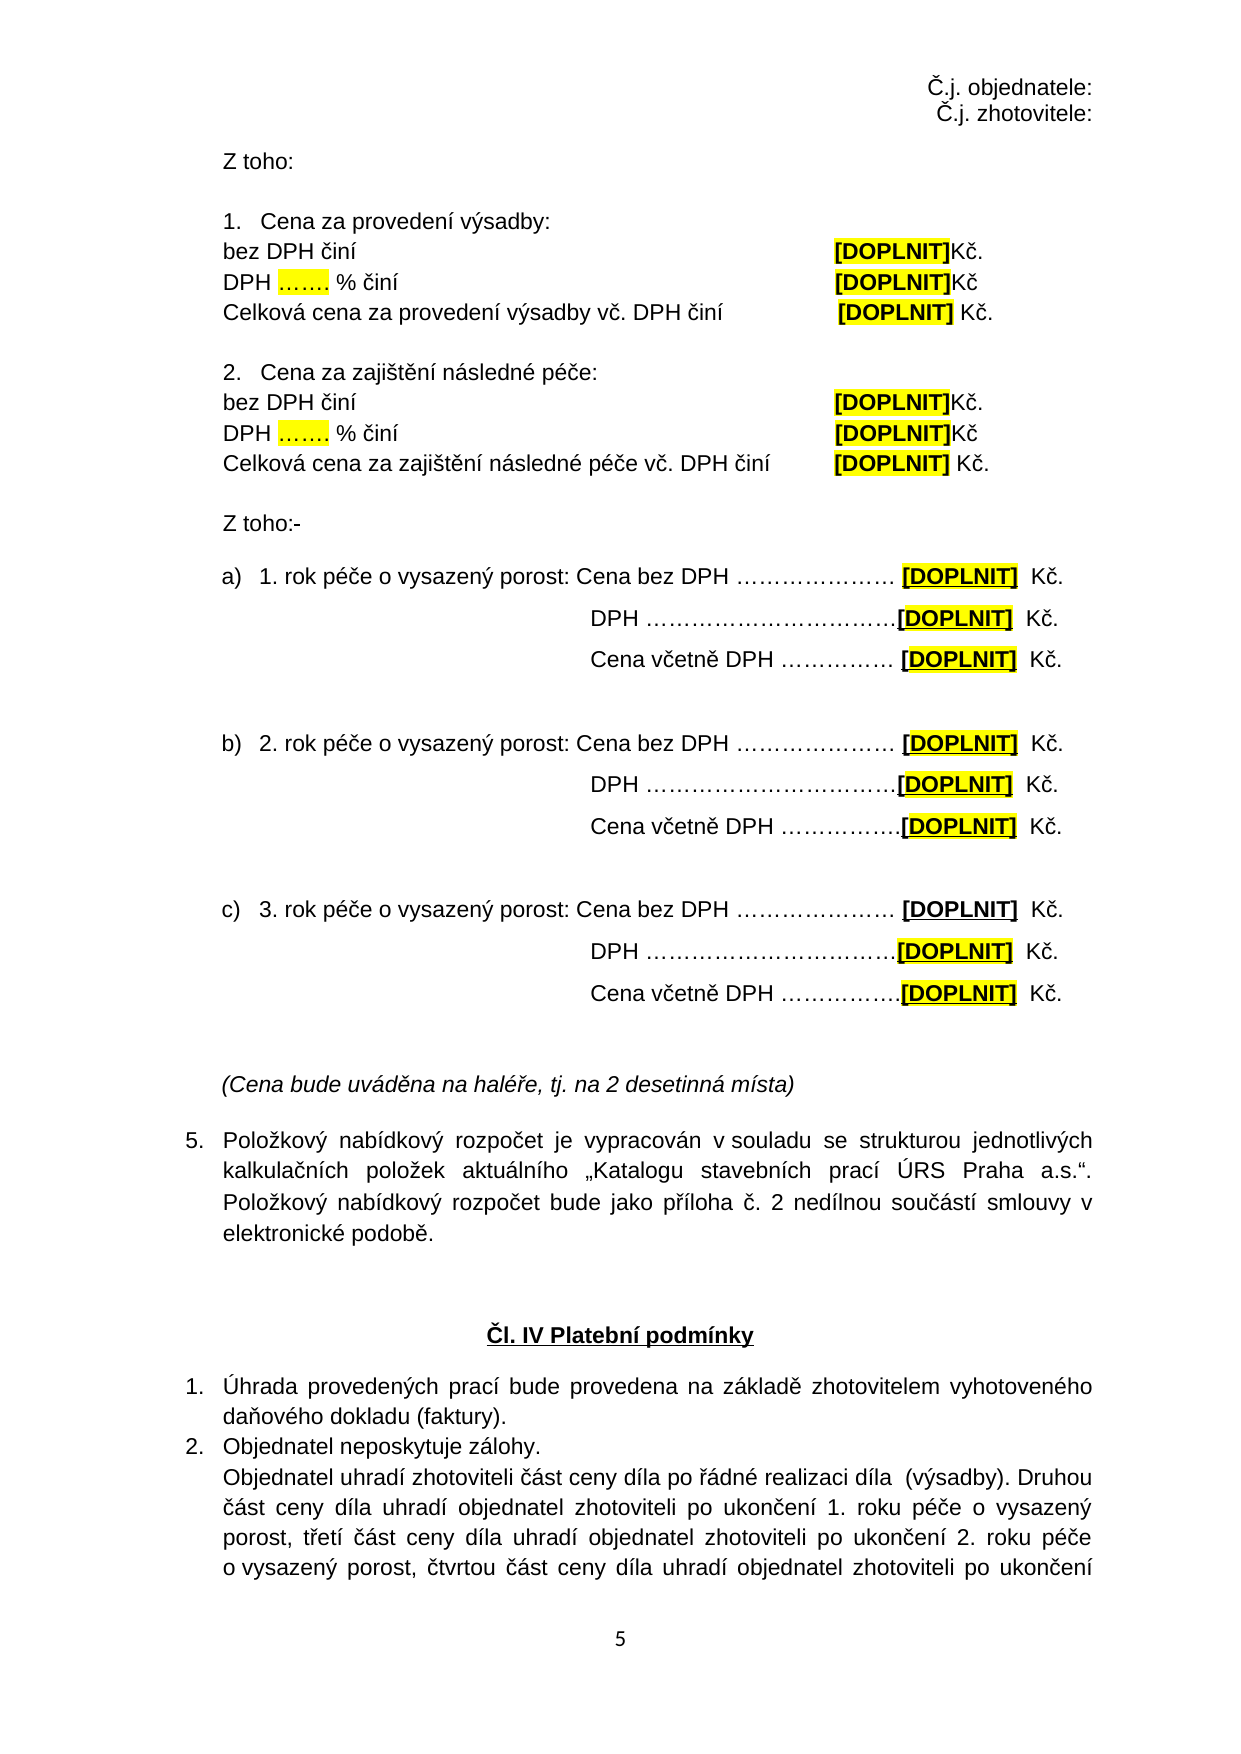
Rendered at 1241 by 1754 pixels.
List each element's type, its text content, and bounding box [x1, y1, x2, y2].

list 2. rok péče o vysazený porost: Cena bez DPH ………………… [DOPLNIT] Kč. [221, 728, 1093, 757]
text DPH ……………………………[DOPLNIT] Kč. [148, 936, 1093, 965]
list Objednatel neposkytuje zálohy. [185, 1433, 1093, 1459]
list Cena za provedení výsadby: [223, 208, 1093, 234]
text Čl. IV Platební podmínky [148, 1322, 1093, 1348]
list DPH ……. % činí [DOPLNIT]Kč [223, 419, 1093, 446]
list Cena za zajištění následné péče: [223, 359, 1093, 385]
list 3. rok péče o vysazený porost: Cena bez DPH ………………… [DOPLNIT] Kč. [221, 894, 1093, 924]
list bez DPH činí [DOPLNIT]Kč. [950, 238, 1093, 264]
list Z toho: [223, 510, 1093, 536]
list Položkový nabídkový rozpočet je vypracován v souladu se strukturou jednotlivých kalkulačních položek aktuálního „Katalogu stavebních prací ÚRS Praha a.s.“. Položkový nabídkový rozpočet bude jako příloha č. 2 nedílnou součástí smlouvy v elektronické podobě. [185, 1127, 1093, 1246]
text DPH ……………………………[DOPLNIT] Kč. [148, 769, 1093, 799]
list bez DPH činí [DOPLNIT]Kč. [223, 238, 834, 264]
text (Cena bude uváděna na haléře, tj. na 2 desetinná místa) [148, 1071, 1093, 1097]
list bez DPH činí [DOPLNIT]Kč. [950, 389, 1093, 416]
list Z toho: [223, 148, 1093, 174]
list Celková cena za zajištění následné péče vč. DPH činí [DOPLNIT] Kč. [223, 450, 834, 476]
list 1. rok péče o vysazený porost: Cena bez DPH ………………… [DOPLNIT] Kč. [221, 561, 1093, 590]
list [223, 1463, 1093, 1580]
list Úhrada provedených prací bude provedena na základě zhotovitelem vyhotoveného daňového dokladu (faktury). [185, 1373, 1093, 1429]
text Cena včetně DPH …………….[DOPLNIT] Kč. [148, 811, 1093, 840]
list bez DPH činí [DOPLNIT]Kč. [223, 389, 834, 416]
text DPH ……………………………[DOPLNIT] Kč. [148, 603, 1093, 632]
text Cena včetně DPH …………….[DOPLNIT] Kč. [148, 978, 1093, 1007]
list DPH ……. % činí [DOPLNIT]Kč Celková cena za provedení výsadby vč. DPH činí [DOPLNIT] Kč. [223, 268, 1093, 325]
text Cena včetně DPH …………… [DOPLNIT] Kč. [148, 644, 1093, 674]
